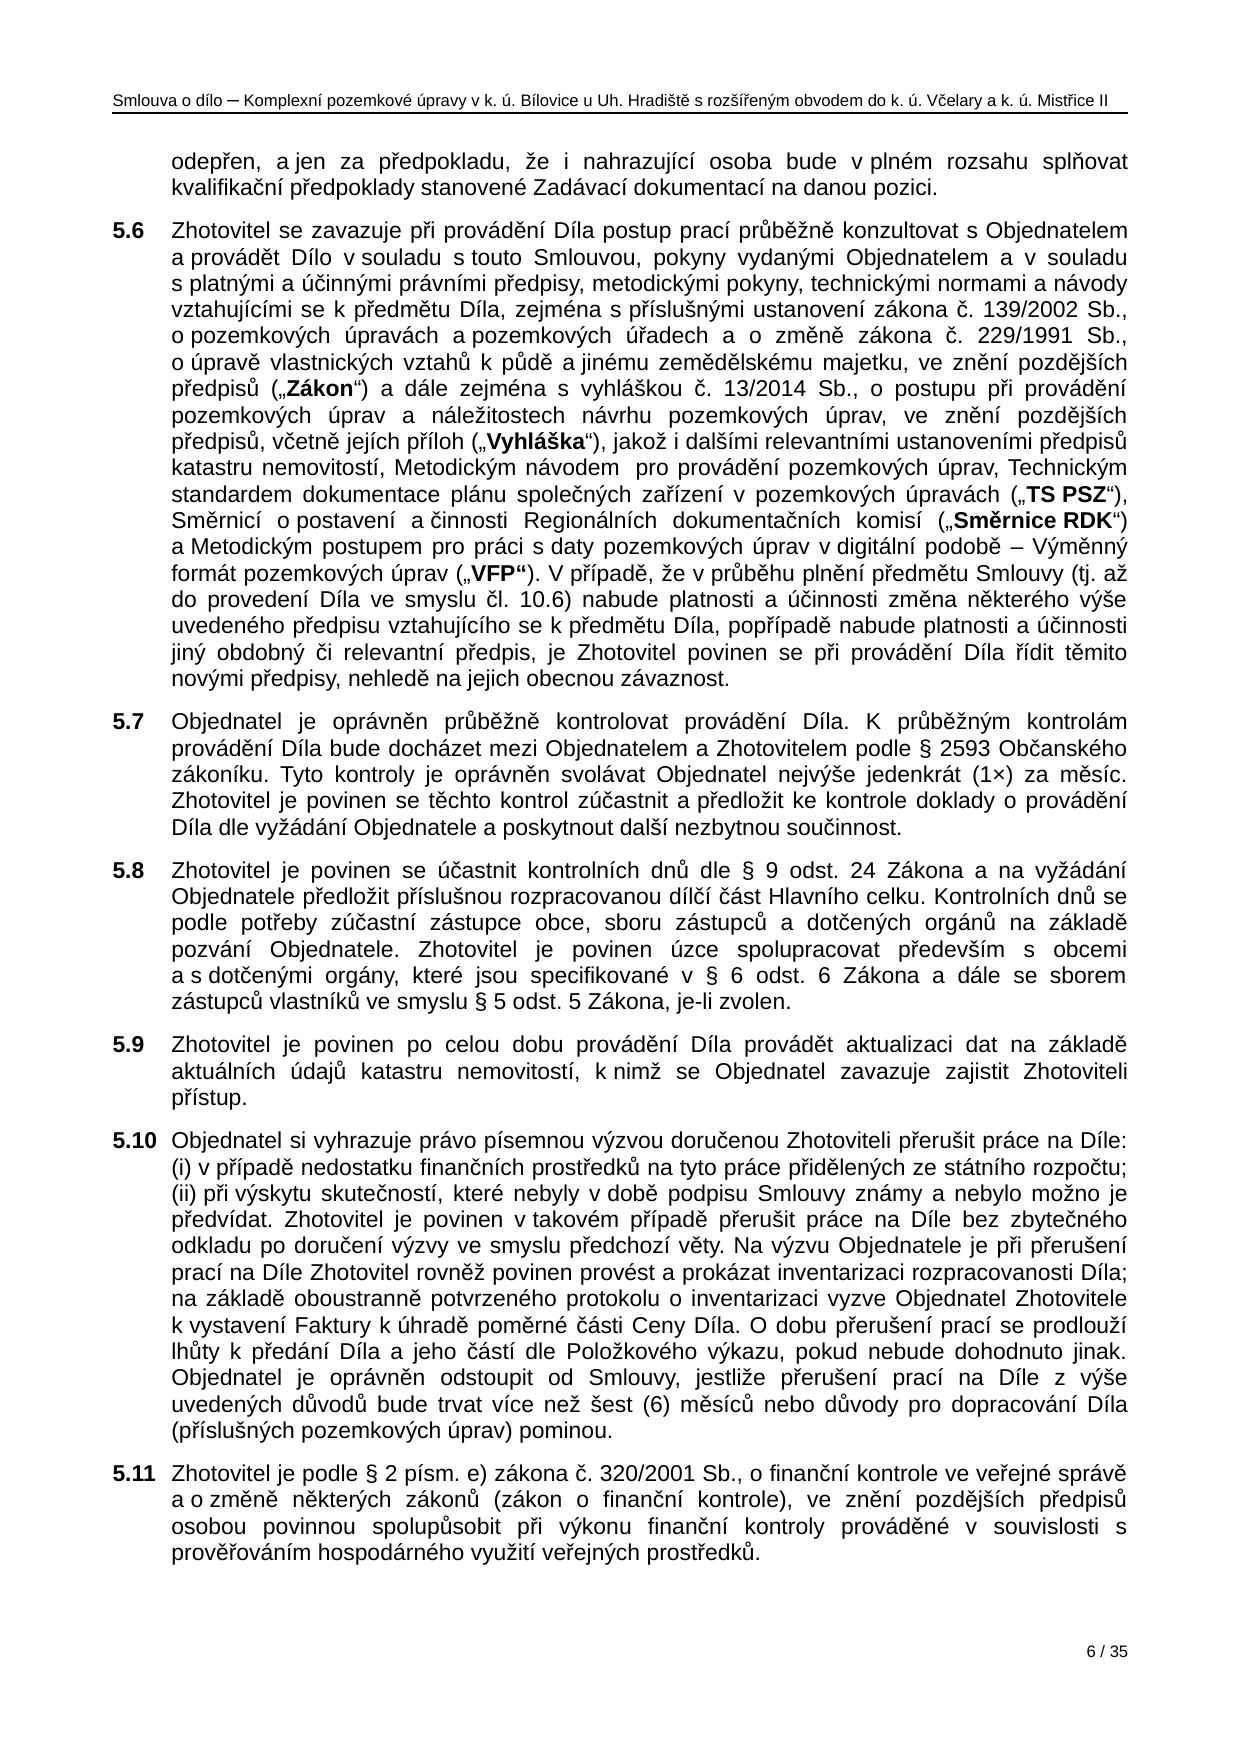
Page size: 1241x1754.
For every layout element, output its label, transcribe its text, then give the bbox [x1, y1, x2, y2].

text Zhotovitel je povinen po celou dobu provádění Díla provádět aktualizaci dat na základě aktuálních údajů katastru nemovitostí, k nimž se Objednatel zavazuje zajistit Zhotoviteli přístup. [112, 1031, 1128, 1110]
text Objednatel je oprávněn průběžně kontrolovat provádění Díla. K průběžným kontrolám provádění Díla bude docházet mezi Objednatelem a Zhotovitelem podle § 2593 Občanského zákoníku. Tyto kontroly je oprávněn svolávat Objednatel nejvýše jedenkrát (1×) za měsíc. Zhotovitel je povinen se těchto kontrol zúčastnit a předložit ke kontrole doklady o provádění Díla dle vyžádání Objednatele a poskytnout další nezbytnou součinnost. [112, 708, 1128, 840]
text Zhotovitel je povinen se účastnit kontrolních dnů dle § 9 odst. 24 Zákona a na vyžádání Objednatele předložit příslušnou rozpracovanou dílčí část Hlavního celku. Kontrolních dnů se podle potřeby zúčastní zástupce obce, sboru zástupců a dotčených orgánů na základě pozvání Objednatele. Zhotovitel je povinen úzce spolupracovat především s obcemi a s dotčenými orgány, které jsou specifikované v § 6 odst. 6 Zákona a dále se sborem zástupců vlastníků ve smyslu § 5 odst. 5 Zákona, je-li zvolen. [112, 857, 1128, 1015]
text Objednatel si vyhrazuje právo písemnou výzvou doručenou Zhotoviteli přerušit práce na Díle: (i) v případě nedostatku finančních prostředků na tyto práce přidělených ze státního rozpočtu; (ii) při výskytu skutečností, které nebyly v době podpisu Smlouvy známy a nebylo možno je předvídat. Zhotovitel je povinen v takovém případě přerušit práce na Díle bez zbytečného odkladu po doručení výzvy ve smyslu předchozí věty. Na výzvu Objednatele je při přerušení prací na Díle Zhotovitel rovněž povinen provést a prokázat inventarizaci rozpracovanosti Díla; na základě oboustranně potvrzeného protokolu o inventarizaci vyzve Objednatel Zhotovitele k vystavení Faktury k úhradě poměrné části Ceny Díla. O dobu přerušení prací se prodlouží lhůty k předání Díla a jeho částí dle Položkového výkazu, pokud nebude dohodnuto jinak. Objednatel je oprávněn odstoupit od Smlouvy, jestliže přerušení prací na Díle z výše uvedených důvodů bude trvat více než šest (6) měsíců nebo důvody pro dopracování Díla (příslušných pozemkových úprav) pominou. [112, 1127, 1128, 1443]
text Zhotovitel je podle § 2 písm. e) zákona č. 320/2001 Sb., o finanční kontrole ve veřejné správě a o změně některých zákonů (zákon o finanční kontrole), ve znění pozdějších předpisů osobou povinnou spolupůsobit při výkonu finanční kontroly prováděné v souvislosti s prověřováním hospodárného využití veřejných prostředků. [112, 1460, 1128, 1565]
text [112, 148, 1128, 200]
text Zhotovitel se zavazuje při provádění Díla postup prací průběžně konzultovat s Objednatelem a provádět Dílo v souladu s touto Smlouvou, pokyny vydanými Objednatelem a v souladu s platnými a účinnými právními předpisy, metodickými pokyny, technickými normami a návody vztahujícími se k předmětu Díla, zejména s příslušnými ustanovení zákona č. 139/2002 Sb., o pozemkových úpravách a pozemkových úřadech a o změně zákona č. 229/1991 Sb., o úpravě vlastnických vztahů k půdě a jinému zemědělskému majetku, ve znění pozdějších předpisů („Zákon“) a dále zejména s vyhláškou č. 13/2014 Sb., o postupu při provádění pozemkových úprav a náležitostech návrhu pozemkových úprav, ve znění pozdějších předpisů, včetně jejích příloh („Vyhláška“), jakož i dalšími relevantními ustanoveními předpisů katastru nemovitostí, Metodickým návodem pro provádění pozemkových úprav, Technickým standardem dokumentace plánu společných zařízení v pozemkových úpravách („TS PSZ“), Směrnicí o postavení a činnosti Regionálních dokumentačních komisí („Směrnice RDK“) a Metodickým postupem pro práci s daty pozemkových úprav v digitální podobě – Výměnný formát pozemkových úprav („VFP“). V případě, že v průběhu plnění předmětu Smlouvy (tj. až do provedení Díla ve smyslu čl. 10.6) nabude platnosti a účinnosti změna některého výše uvedeného předpisu vztahujícího se k předmětu Díla, popřípadě nabude platnosti a účinnosti jiný obdobný či relevantní předpis, je Zhotovitel povinen se při provádění Díla řídit těmito novými předpisy, nehledě na jejich obecnou závaznost. [112, 217, 1128, 691]
